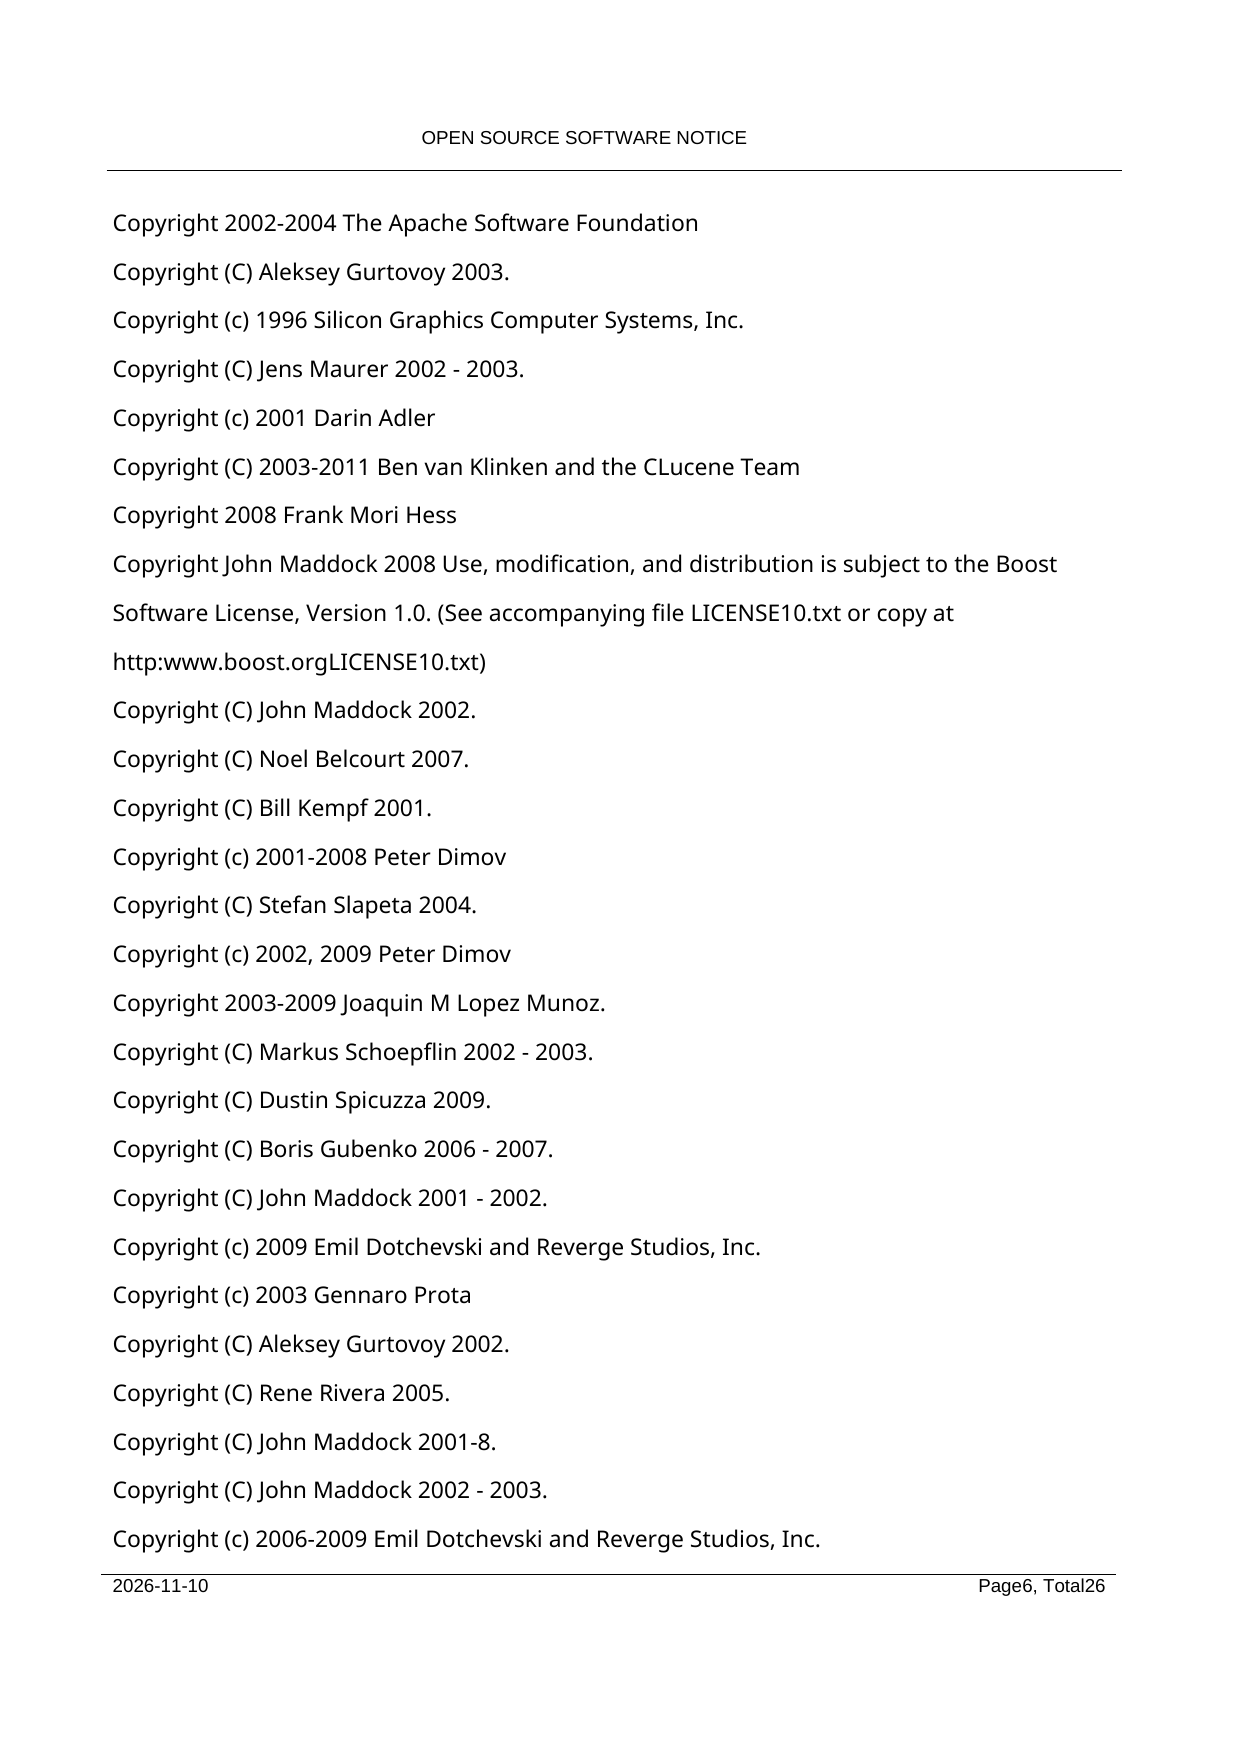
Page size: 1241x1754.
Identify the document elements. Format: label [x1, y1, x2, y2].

text [112, 206, 1128, 1555]
